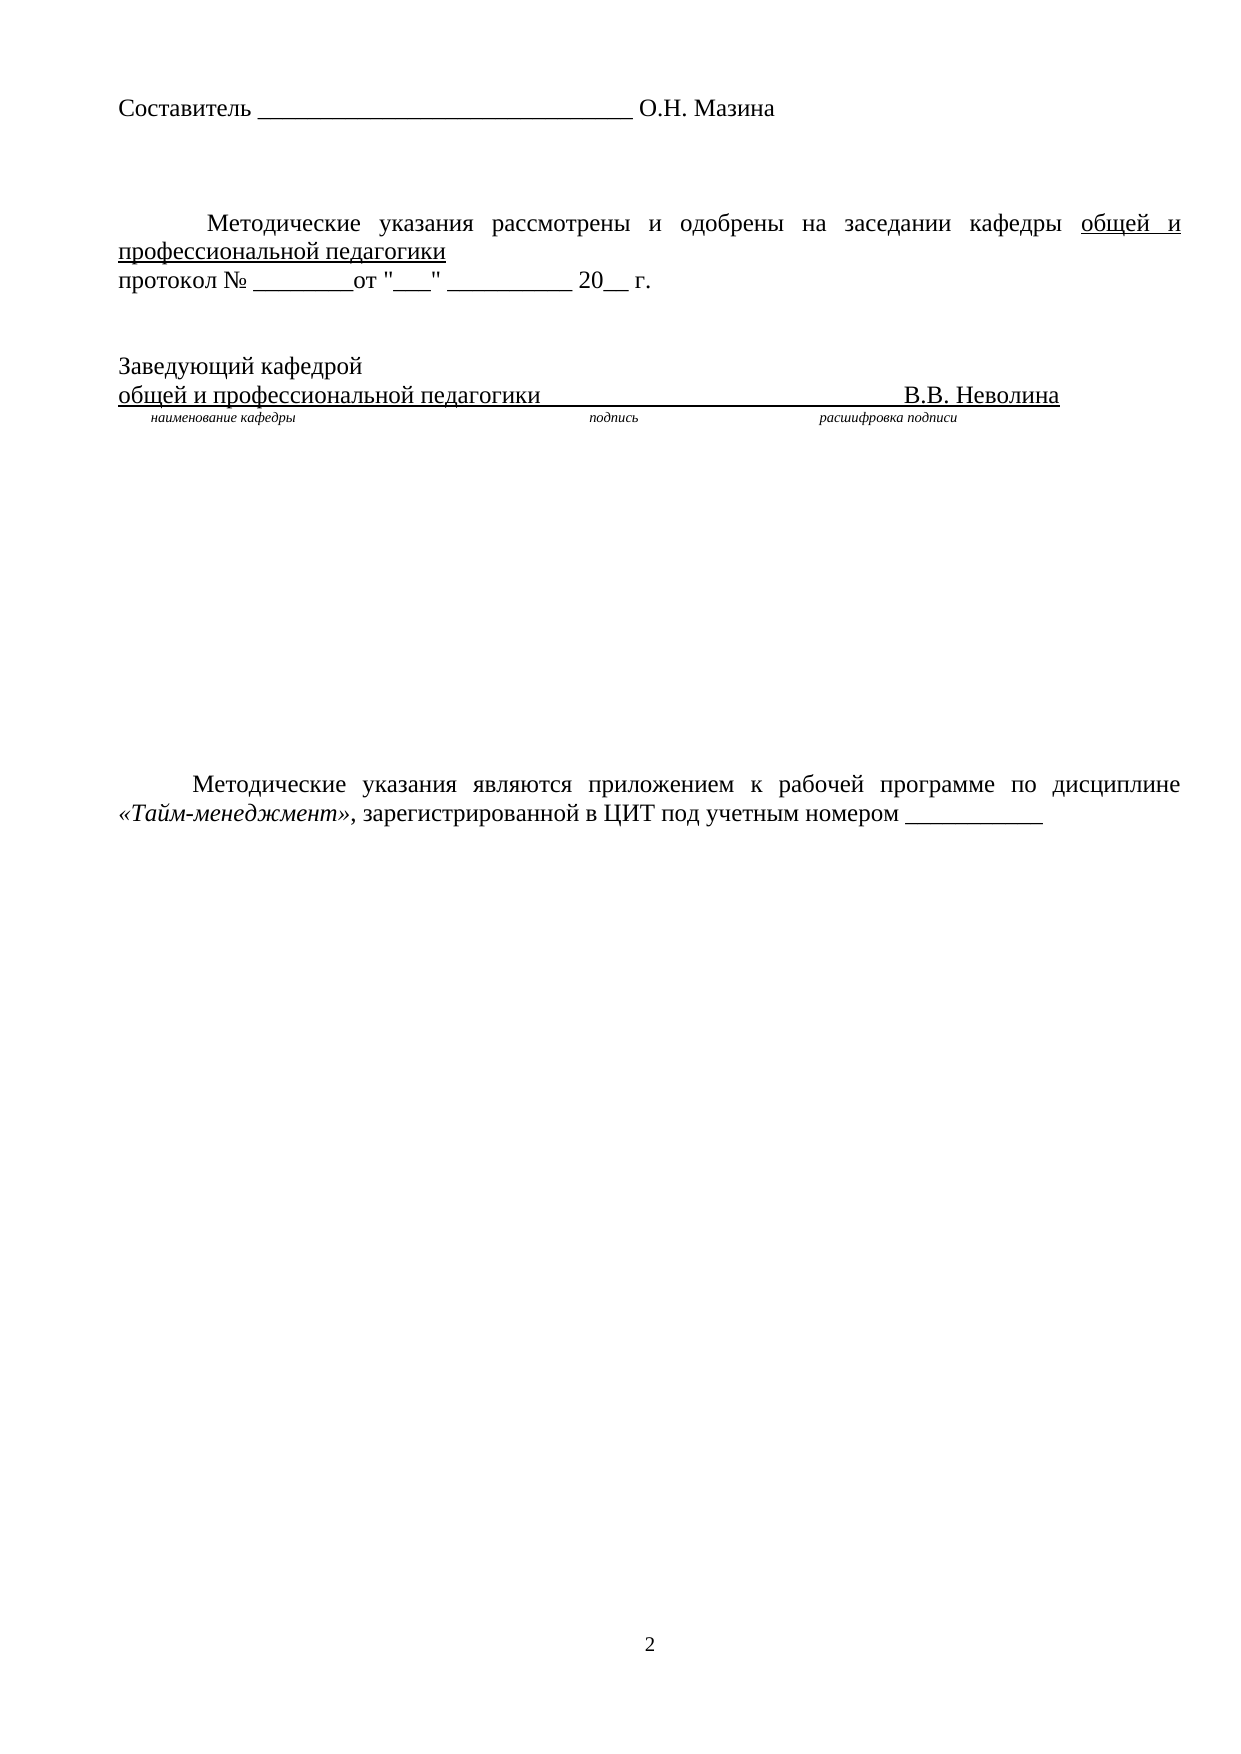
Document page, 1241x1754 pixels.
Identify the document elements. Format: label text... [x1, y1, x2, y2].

text Методические указания являются приложением к рабочей программе по дисциплине «Тайм-менеджмент», зарегистрированной в ЦИТ под учетным номером ___________ [118, 769, 1181, 826]
text Заведующий кафедрой [118, 351, 1181, 380]
text общей и профессиональной педагогики В.В. Неволина [118, 380, 1181, 409]
text наименование кафедры подпись расшифровка подписи [118, 409, 1181, 438]
text Методические указания рассмотрены и одобрены на заседании кафедры общей и профессиональной педагогики [118, 208, 1181, 265]
text протокол № ________от "___" __________ 20__ г. [118, 265, 1181, 294]
text Составитель ______________________________ О.Н. Мазина [118, 93, 1181, 121]
